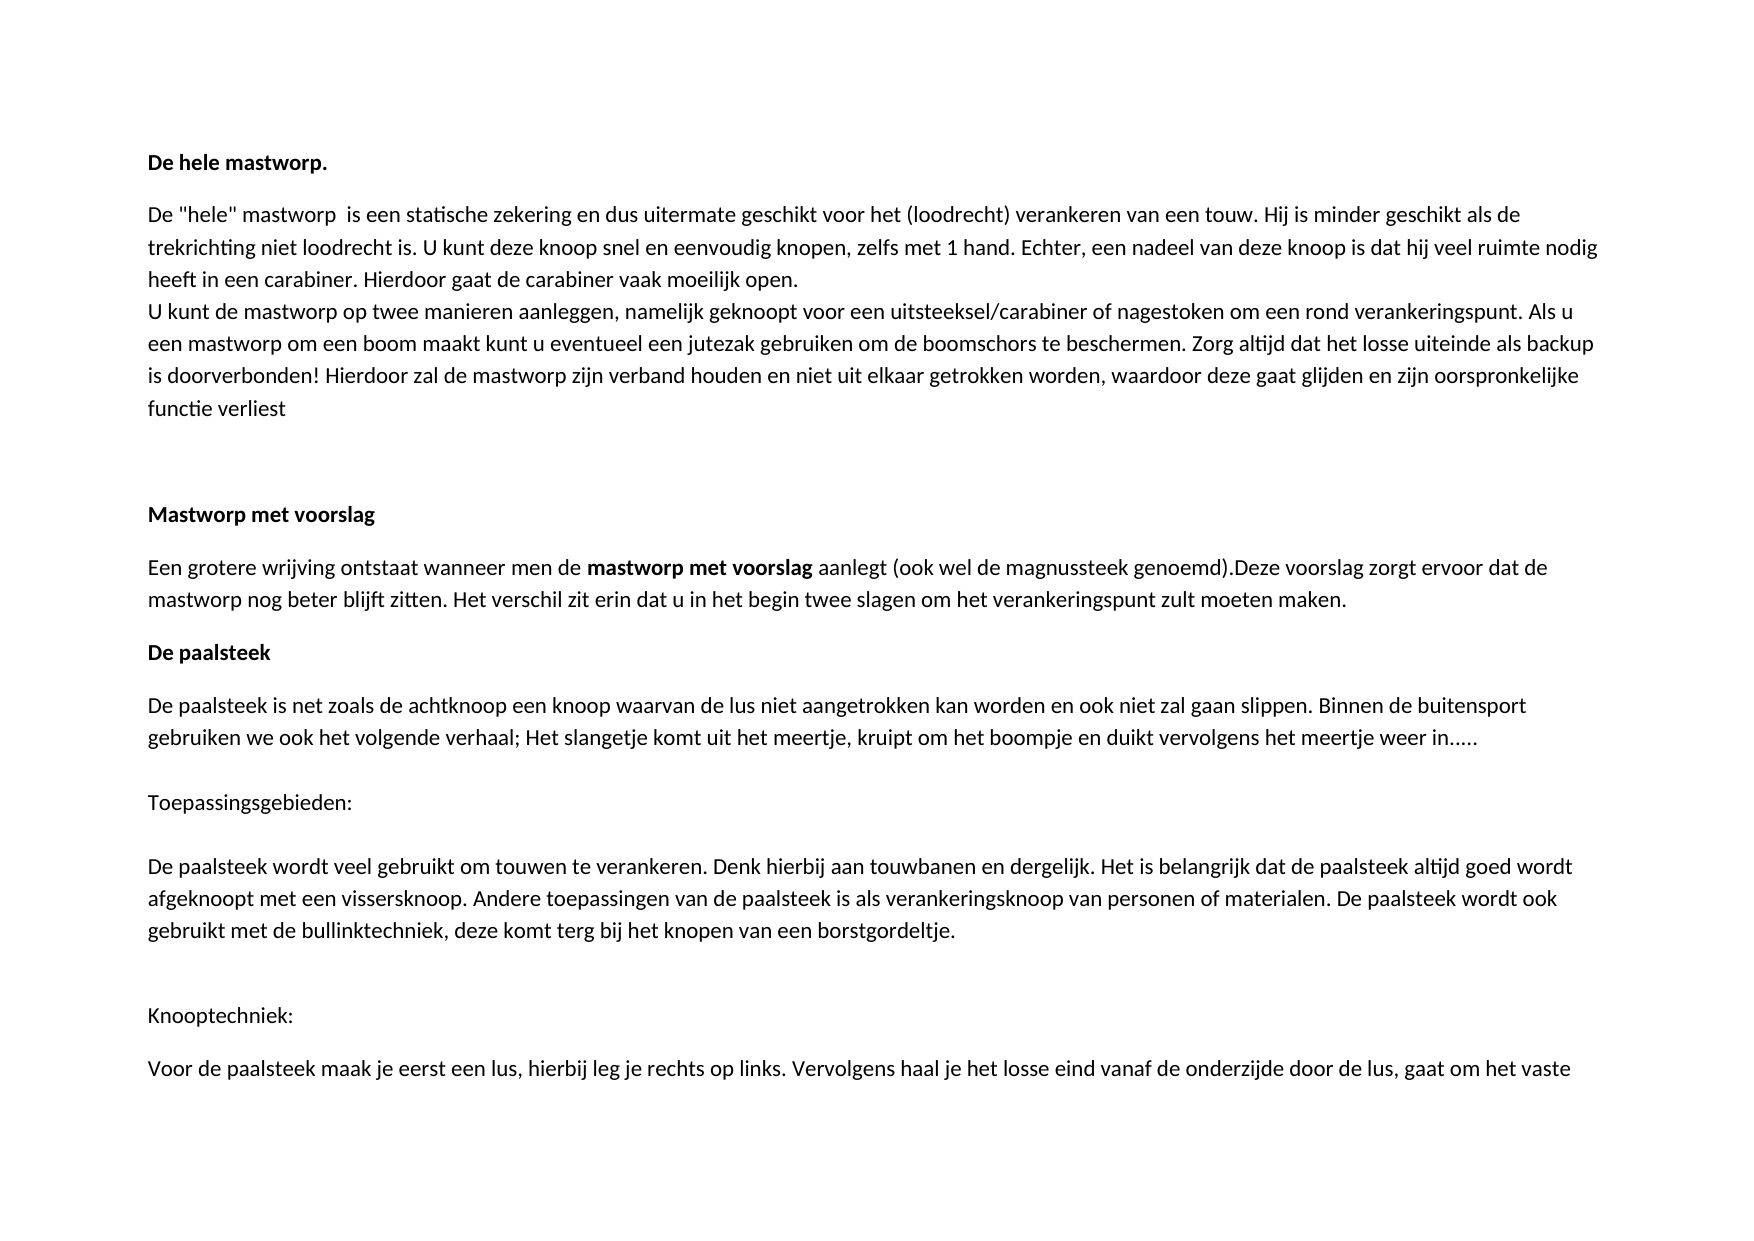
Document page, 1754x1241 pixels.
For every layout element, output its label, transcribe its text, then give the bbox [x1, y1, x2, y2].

text De paalsteek [148, 638, 1606, 666]
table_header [148, 691, 1606, 1082]
text De "hele" mastworp is een statische zekering en dus uitermate geschikt voor het (loodrecht) verankeren van een touw. Hij is minder geschikt als de trekrichting niet loodrecht is. U kunt deze knoop snel en eenvoudig knopen, zelfs met 1 hand. Echter, een nadeel van deze knoop is dat hij veel ruimte nodig heeft in een carabiner. Hierdoor gaat de carabiner vaak moeilijk open. U kunt de mastworp op twee manieren aanleggen, namelijk geknoopt voor een uitsteeksel/carabiner of nagestoken om een rond verankeringspunt. Als u een mastworp om een boom maakt kunt u eventueel een jutezak gebruiken om de boomschors te beschermen. Zorg altijd dat het losse uiteinde als backup is doorverbonden! Hierdoor zal de mastworp zijn verband houden en niet uit elkaar getrokken worden, waardoor deze gaat glijden en zijn oorspronkelijke functie verliest [148, 201, 1606, 422]
text Een grotere wrijving ontstaat wanneer men de mastworp met voorslag aanlegt (ook wel de magnussteek genoemd).Deze voorslag zorgt ervoor dat de mastworp nog beter blijft zitten. Het verschil zit erin dat u in het begin twee slagen om het verankeringspunt zult moeten maken. [148, 553, 1606, 613]
text De hele mastworp. [148, 148, 1606, 176]
text Mastworp met voorslag [148, 500, 1606, 528]
